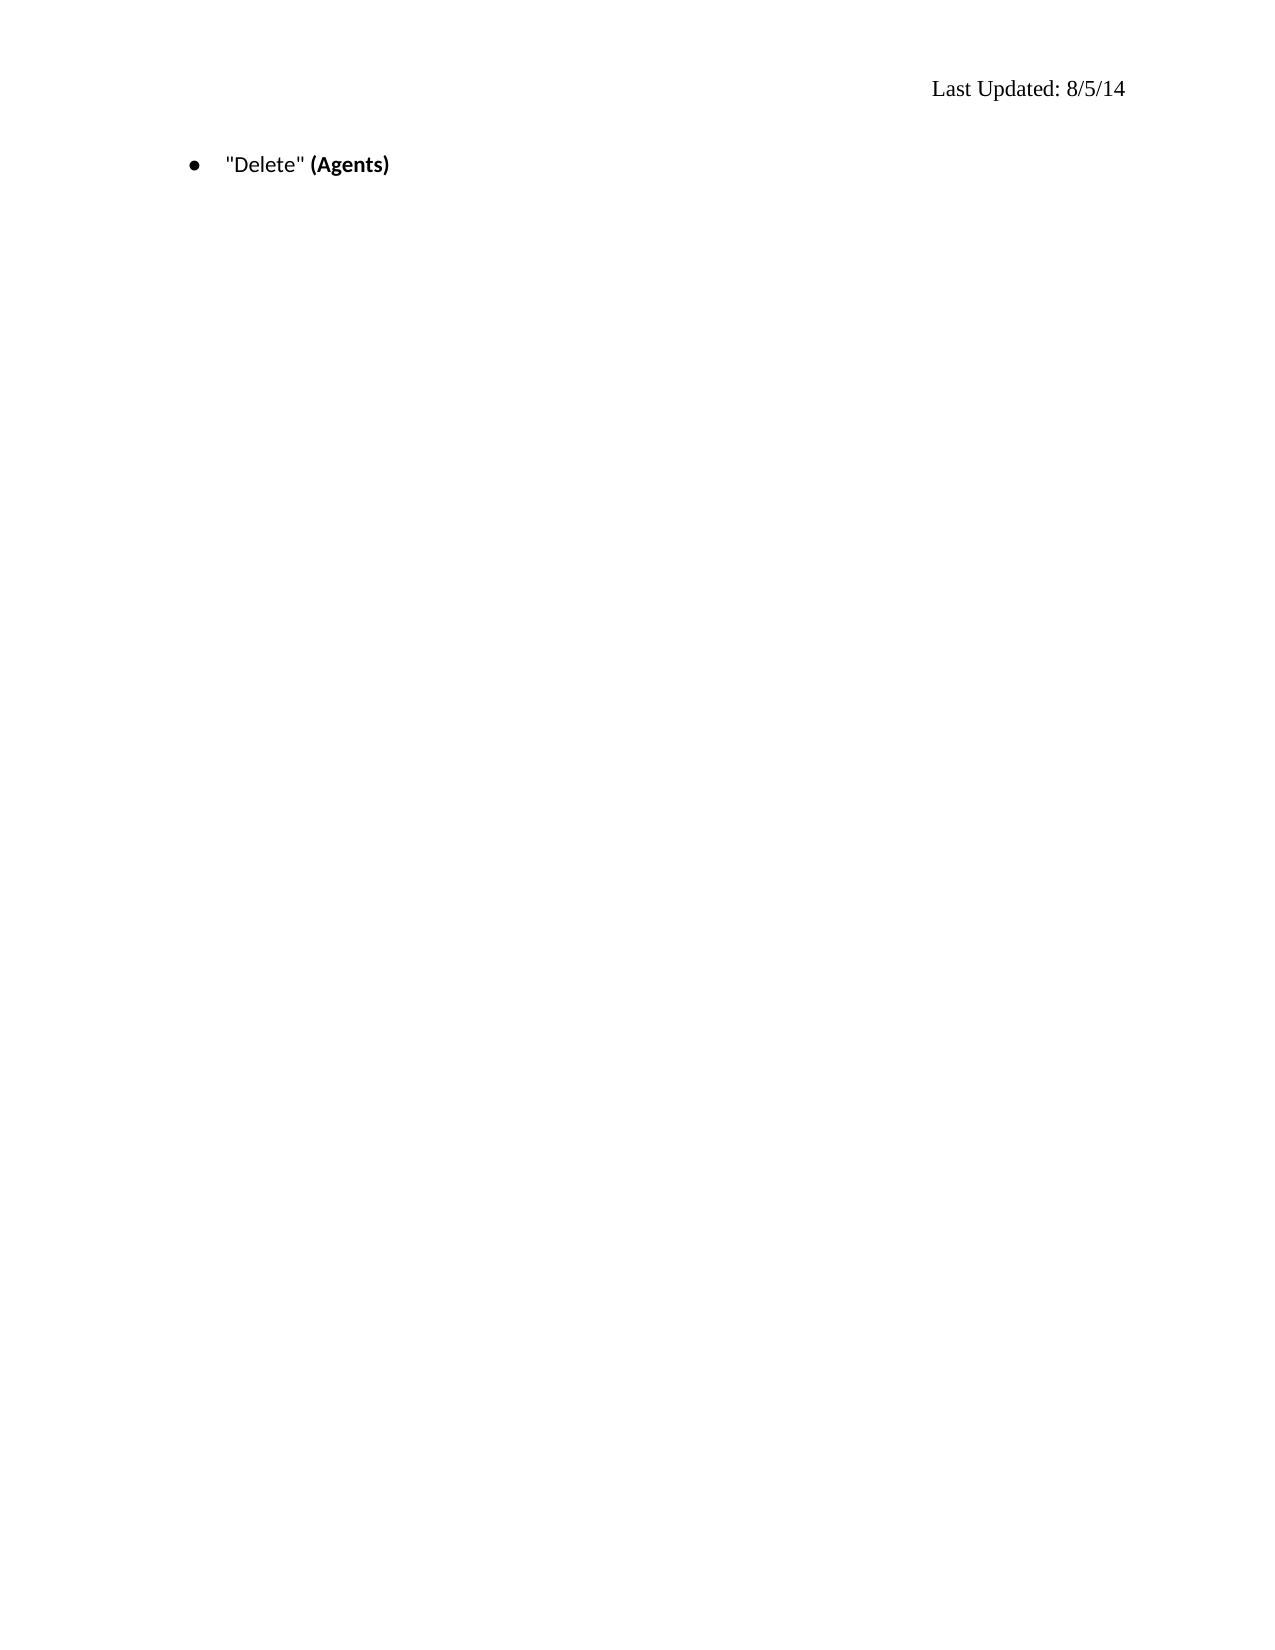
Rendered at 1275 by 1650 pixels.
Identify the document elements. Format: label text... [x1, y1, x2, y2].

list "Delete" (Agents) [187, 150, 1125, 178]
